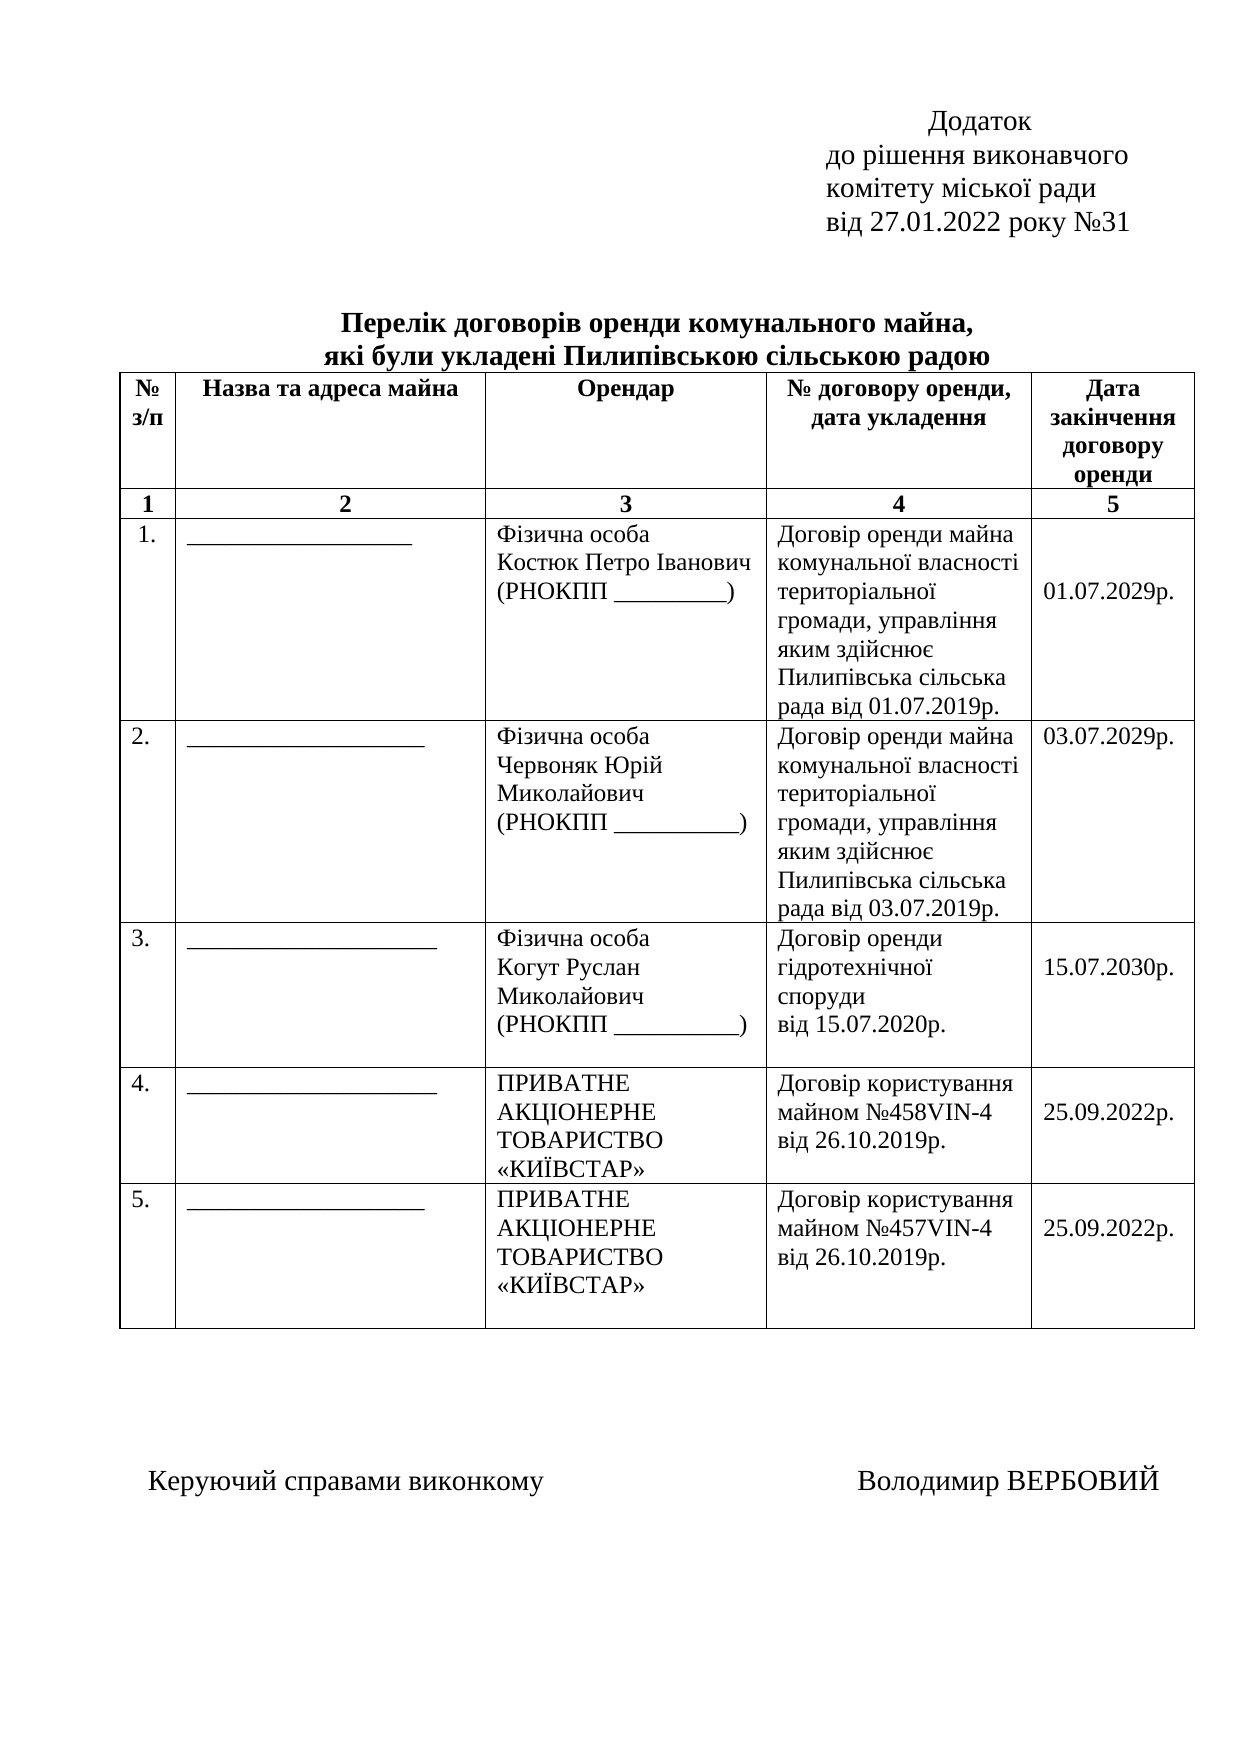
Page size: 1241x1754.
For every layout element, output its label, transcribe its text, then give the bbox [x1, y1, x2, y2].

table_cell 1. [121, 519, 175, 720]
table_cell 5. [121, 1184, 175, 1328]
table_cell Договір користування майном №458VIN-4 від 26.10.2019р. [767, 1068, 1031, 1183]
table_cell Договір користування майном №457VIN-4 від 26.10.2019р. [767, 1184, 1031, 1328]
table_cell 3 [486, 489, 766, 518]
table_cell Фізична особа Червоняк Юрій Миколайович (РНОКПП __________) [486, 721, 766, 922]
table_cell Договір оренди майна комунальної власності територіальної громади, управління яким здійснює Пилипівська сільська рада від 01.07.2019р. [767, 519, 1031, 720]
text комітету міської ради [148, 171, 1167, 204]
title Перелік договорів оренди комунального майна, [148, 305, 1167, 338]
table_cell ____________________ [176, 1068, 485, 1183]
table_cell 5 [1032, 489, 1194, 518]
table_cell 03.07.2029р. [1032, 721, 1194, 922]
table_cell ПРИВАТНЕ АКЦІОНЕРНЕ ТОВАРИСТВО «КИЇВСТАР» [486, 1068, 766, 1183]
table_cell 4. [121, 1068, 175, 1183]
text до рішення виконавчого [148, 137, 1167, 171]
table_header Назва та адреса майна [176, 373, 485, 488]
table_header № договору оренди, дата укладення [767, 373, 1031, 488]
table_cell 1 [121, 489, 175, 518]
table_cell 3. [121, 923, 175, 1067]
table_cell 4 [767, 489, 1031, 518]
text від 27.01.2022 року №31 [148, 204, 1167, 238]
table_cell Договір оренди гідротехнічної споруди від 15.07.2020р. [767, 923, 1031, 1067]
table_cell 15.07.2030р. [1032, 923, 1194, 1067]
table_header Орендар [486, 373, 766, 488]
text Додаток [148, 103, 1167, 137]
table_cell ____________________ [176, 923, 485, 1067]
text Керуючий справами виконкому Володимир ВЕРБОВИЙ [148, 1463, 1167, 1497]
table_cell 01.07.2029р. [1032, 519, 1194, 720]
table_cell 2 [176, 489, 485, 518]
table_cell Фізична особа Костюк Петро Іванович (РНОКПП _________) [486, 519, 766, 720]
table_cell 25.09.2022р. [1032, 1068, 1194, 1183]
table_cell ПРИВАТНЕ АКЦІОНЕРНЕ ТОВАРИСТВО «КИЇВСТАР» [486, 1184, 766, 1328]
table_cell ___________________ [176, 1184, 485, 1328]
table_cell Фізична особа Когут Руслан Миколайович (РНОКПП __________) [486, 923, 766, 1067]
table_cell Договір оренди майна комунальної власності територіальної громади, управління яким здійснює Пилипівська сільська рада від 03.07.2019р. [767, 721, 1031, 922]
table_header № з/п [121, 373, 175, 488]
title які були укладені Пилипівською сільською радою [148, 338, 1167, 372]
table_cell ___________________ [176, 721, 485, 922]
table_cell 25.09.2022р. [1032, 1184, 1194, 1328]
table_cell 2. [121, 721, 175, 922]
table_header Дата закінчення договору оренди [1032, 373, 1194, 488]
table_cell __________________ [176, 519, 485, 720]
